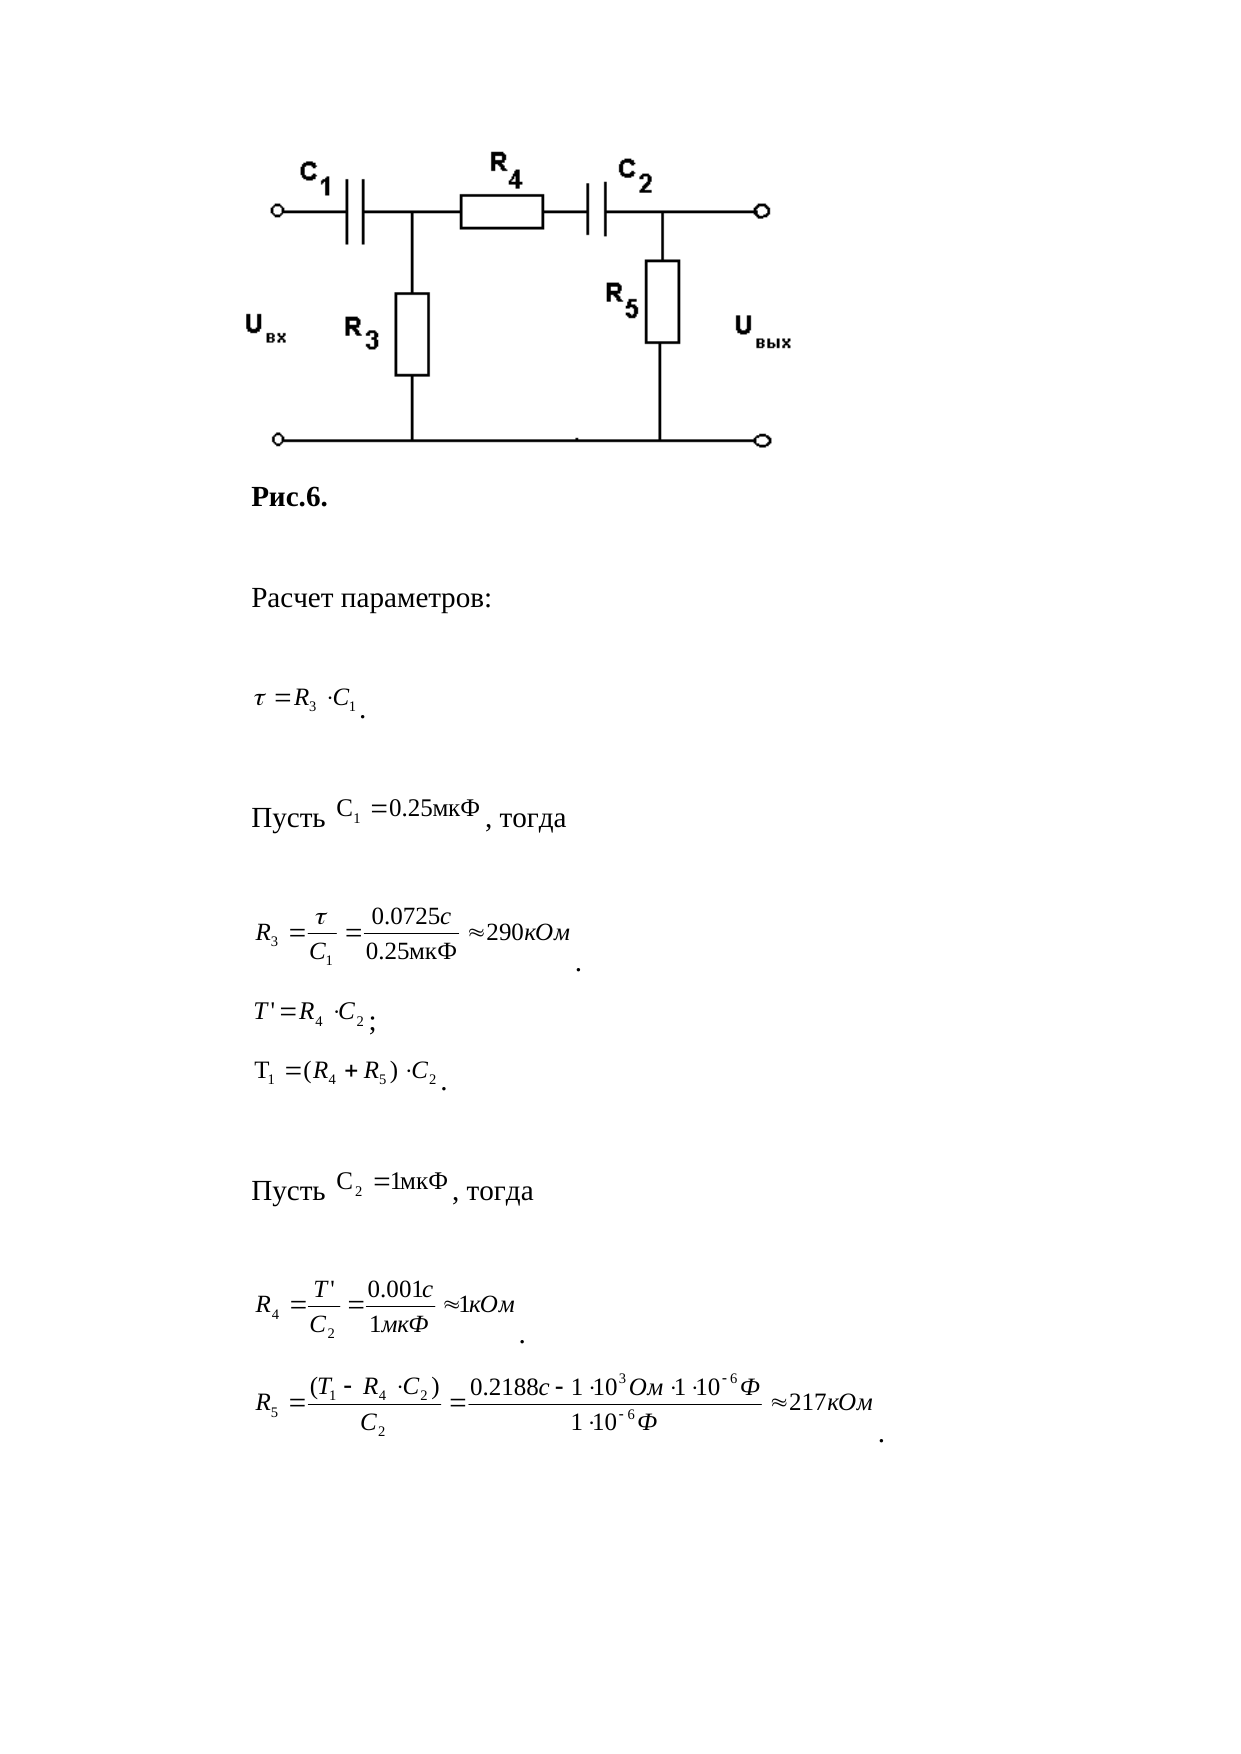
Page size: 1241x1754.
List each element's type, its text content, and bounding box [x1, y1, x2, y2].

picture [177, 118, 826, 479]
text . [177, 680, 1152, 724]
text Пусть , тогда [177, 791, 1152, 834]
text ; [177, 994, 1152, 1036]
text Расчет параметров: [177, 580, 1152, 613]
text . [177, 1273, 1152, 1350]
text Пусть , тогда [177, 1164, 1152, 1206]
text . [177, 1053, 1152, 1097]
text . [177, 1367, 1152, 1448]
text . [177, 901, 1152, 977]
text Рис.6. [177, 479, 1152, 513]
